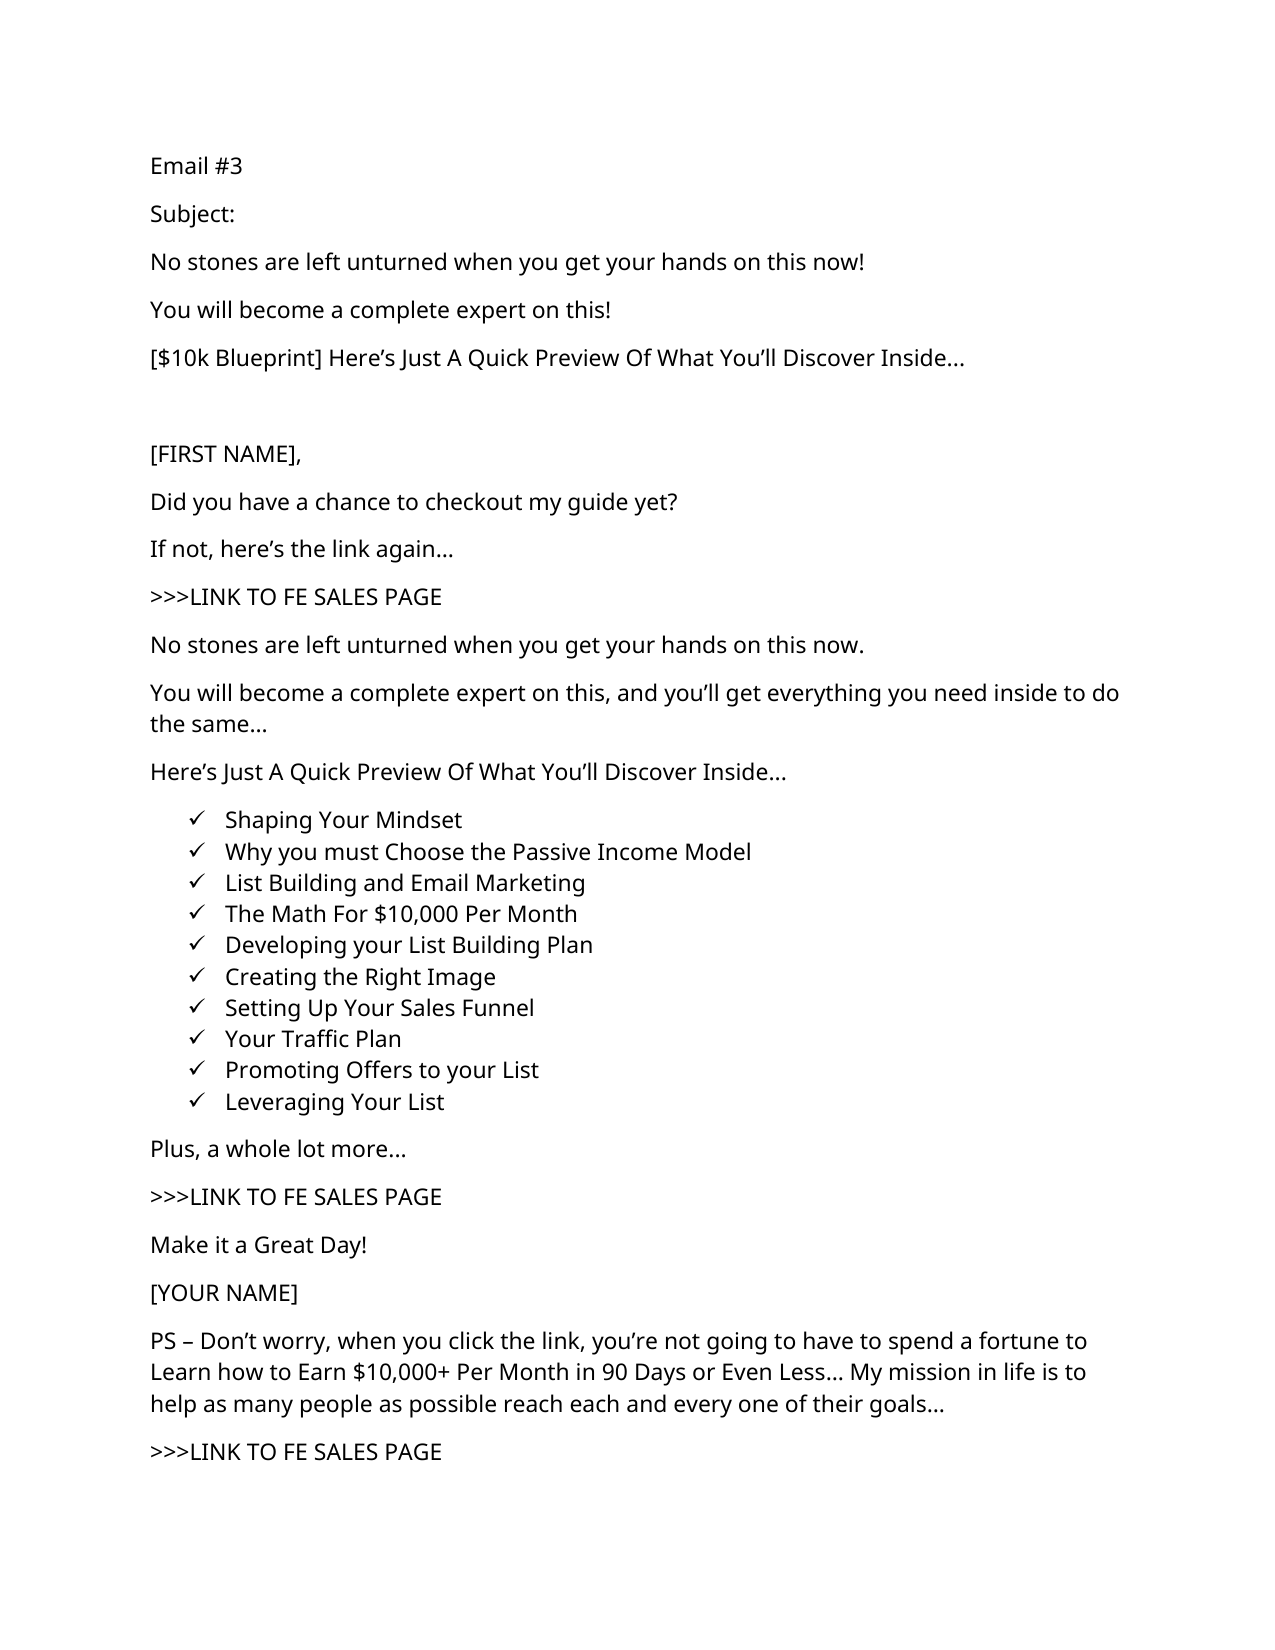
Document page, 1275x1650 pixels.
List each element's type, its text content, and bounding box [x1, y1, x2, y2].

text >>>LINK TO FE SALES PAGE [150, 1181, 1125, 1212]
list Creating the Right Image [187, 960, 1125, 992]
list Developing your List Building Plan [187, 929, 1125, 960]
text Did you have a chance to checkout my guide yet? [150, 485, 1125, 517]
text >>>LINK TO FE SALES PAGE [150, 1435, 1125, 1467]
text Plus, a whole lot more... [150, 1133, 1125, 1164]
text You will become a complete expert on this, and you’ll get everything you need inside to do the same… [150, 677, 1125, 739]
text Here’s Just A Quick Preview Of What You’ll Discover Inside... [150, 756, 1125, 787]
text [YOUR NAME] [150, 1277, 1125, 1308]
list Shaping Your Mindset [187, 804, 1125, 835]
text If not, here’s the link again… [150, 533, 1125, 564]
text Make it a Great Day! [150, 1229, 1125, 1260]
text Email #3 [150, 150, 1125, 181]
list Setting Up Your Sales Funnel [187, 992, 1125, 1023]
text You will become a complete expert on this! [150, 294, 1125, 325]
list The Math For $10,000 Per Month [187, 898, 1125, 929]
text No stones are left unturned when you get your hands on this now! [150, 246, 1125, 277]
list List Building and Email Marketing [187, 867, 1125, 898]
text Subject: [150, 198, 1125, 229]
text [FIRST NAME], [150, 437, 1125, 469]
text >>>LINK TO FE SALES PAGE [150, 581, 1125, 612]
list Your Traffic Plan [187, 1023, 1125, 1054]
list Promoting Offers to your List [187, 1054, 1125, 1085]
list Leveraging Your List [187, 1085, 1125, 1117]
text [$10k Blueprint] Here’s Just A Quick Preview Of What You’ll Discover Inside... [150, 342, 1125, 373]
text PS – Don’t worry, when you click the link, you’re not going to have to spend a fortune to Learn how to Earn $10,000+ Per Month in 90 Days or Even Less… My mission in life is to help as many people as possible reach each and every one of their goals… [150, 1325, 1125, 1419]
text No stones are left unturned when you get your hands on this now. [150, 629, 1125, 660]
list Why you must Choose the Passive Income Model [187, 835, 1125, 867]
